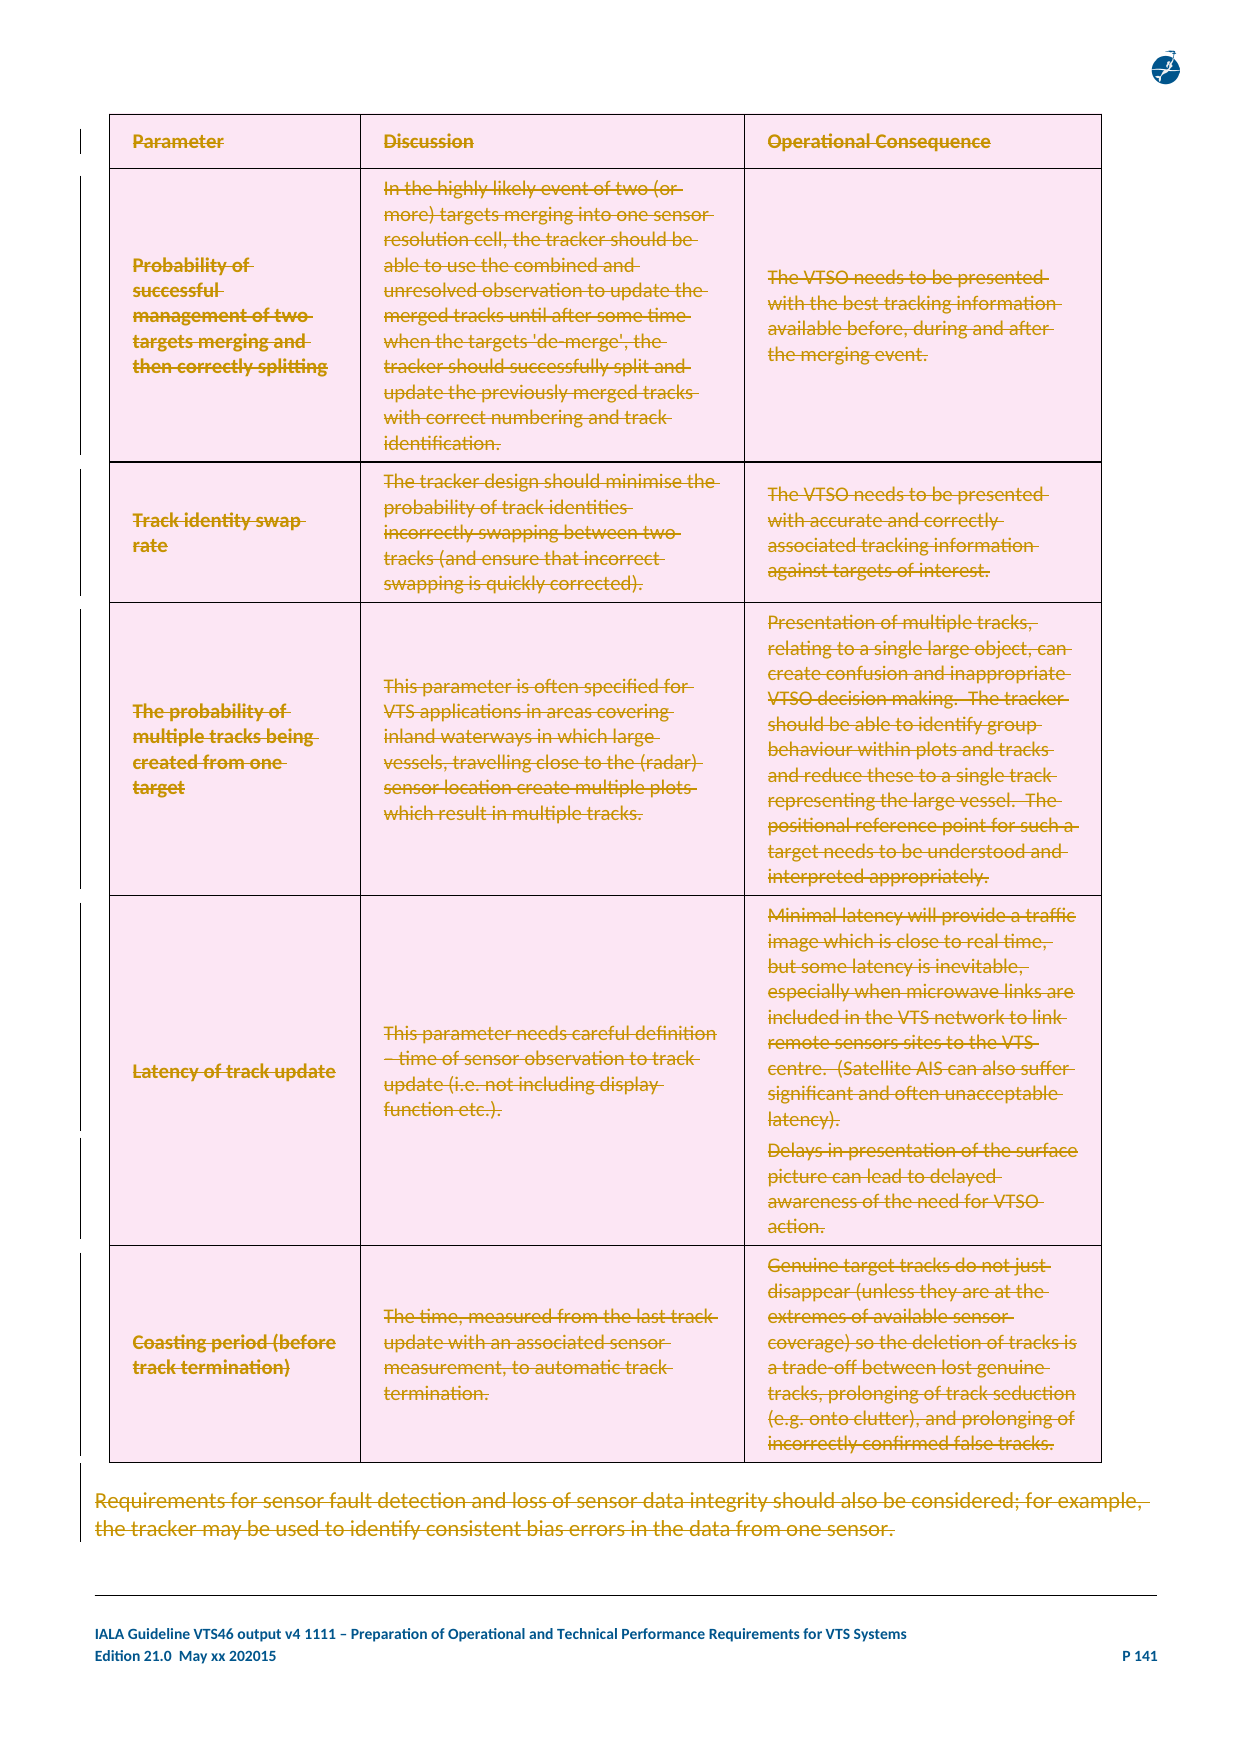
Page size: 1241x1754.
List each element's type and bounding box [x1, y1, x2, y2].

picture [1120, 0, 1239, 119]
